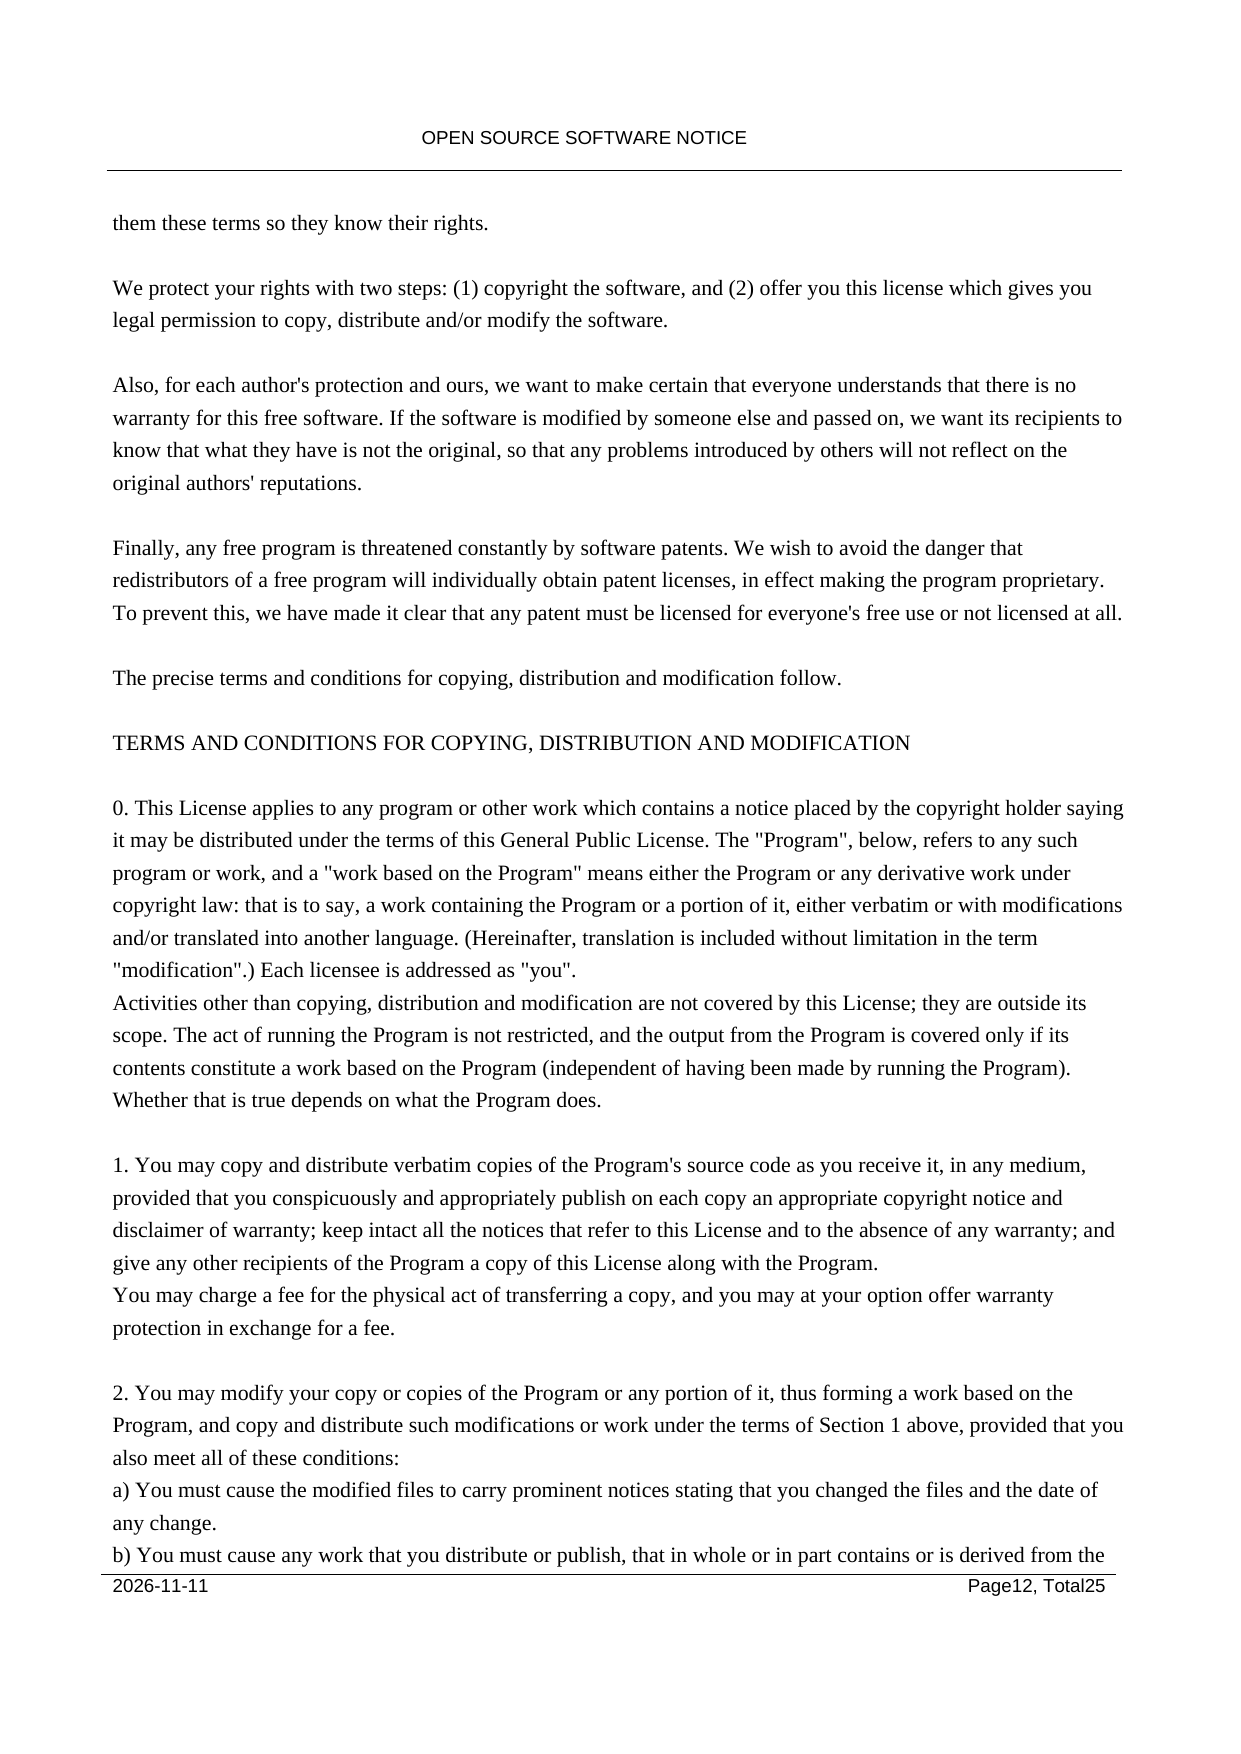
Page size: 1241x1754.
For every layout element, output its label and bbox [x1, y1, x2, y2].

text [112, 206, 1128, 1571]
